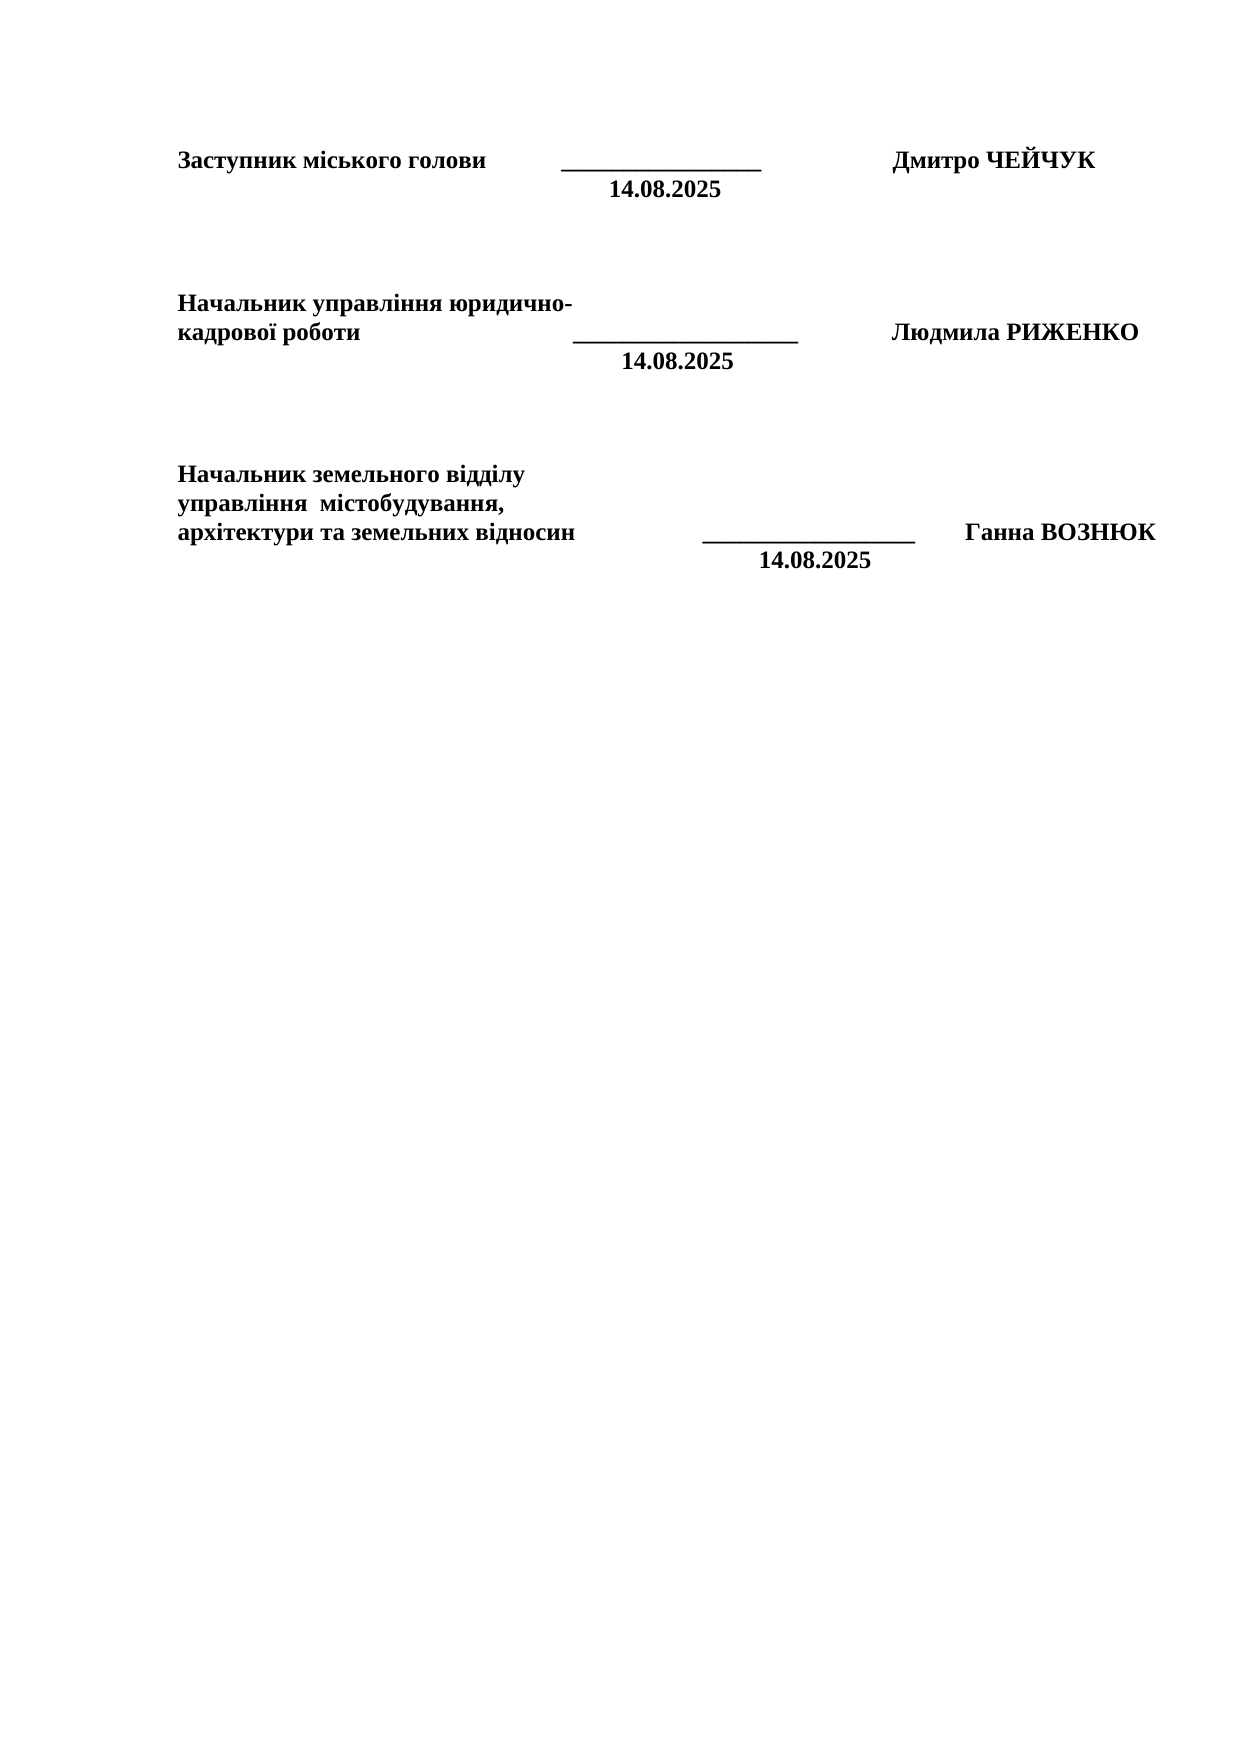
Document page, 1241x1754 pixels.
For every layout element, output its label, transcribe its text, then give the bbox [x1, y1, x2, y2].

text 14.08.2025 [177, 346, 1181, 459]
text 14.08.2025 [177, 174, 1181, 231]
text кадрової роботи __________________ Людмила РИЖЕНКО [177, 317, 1181, 346]
text 14.08.2025 [177, 546, 1181, 574]
text Заступник міського голови ________________ Дмитро ЧЕЙЧУК [177, 145, 1181, 174]
text Начальник земельного відділу [177, 459, 1181, 488]
text управління містобудування, [177, 488, 1181, 517]
text архітектури та земельних відносин _________________ Ганна ВОЗНЮК [177, 517, 1181, 546]
text Начальник управління юридично- [177, 259, 1181, 317]
